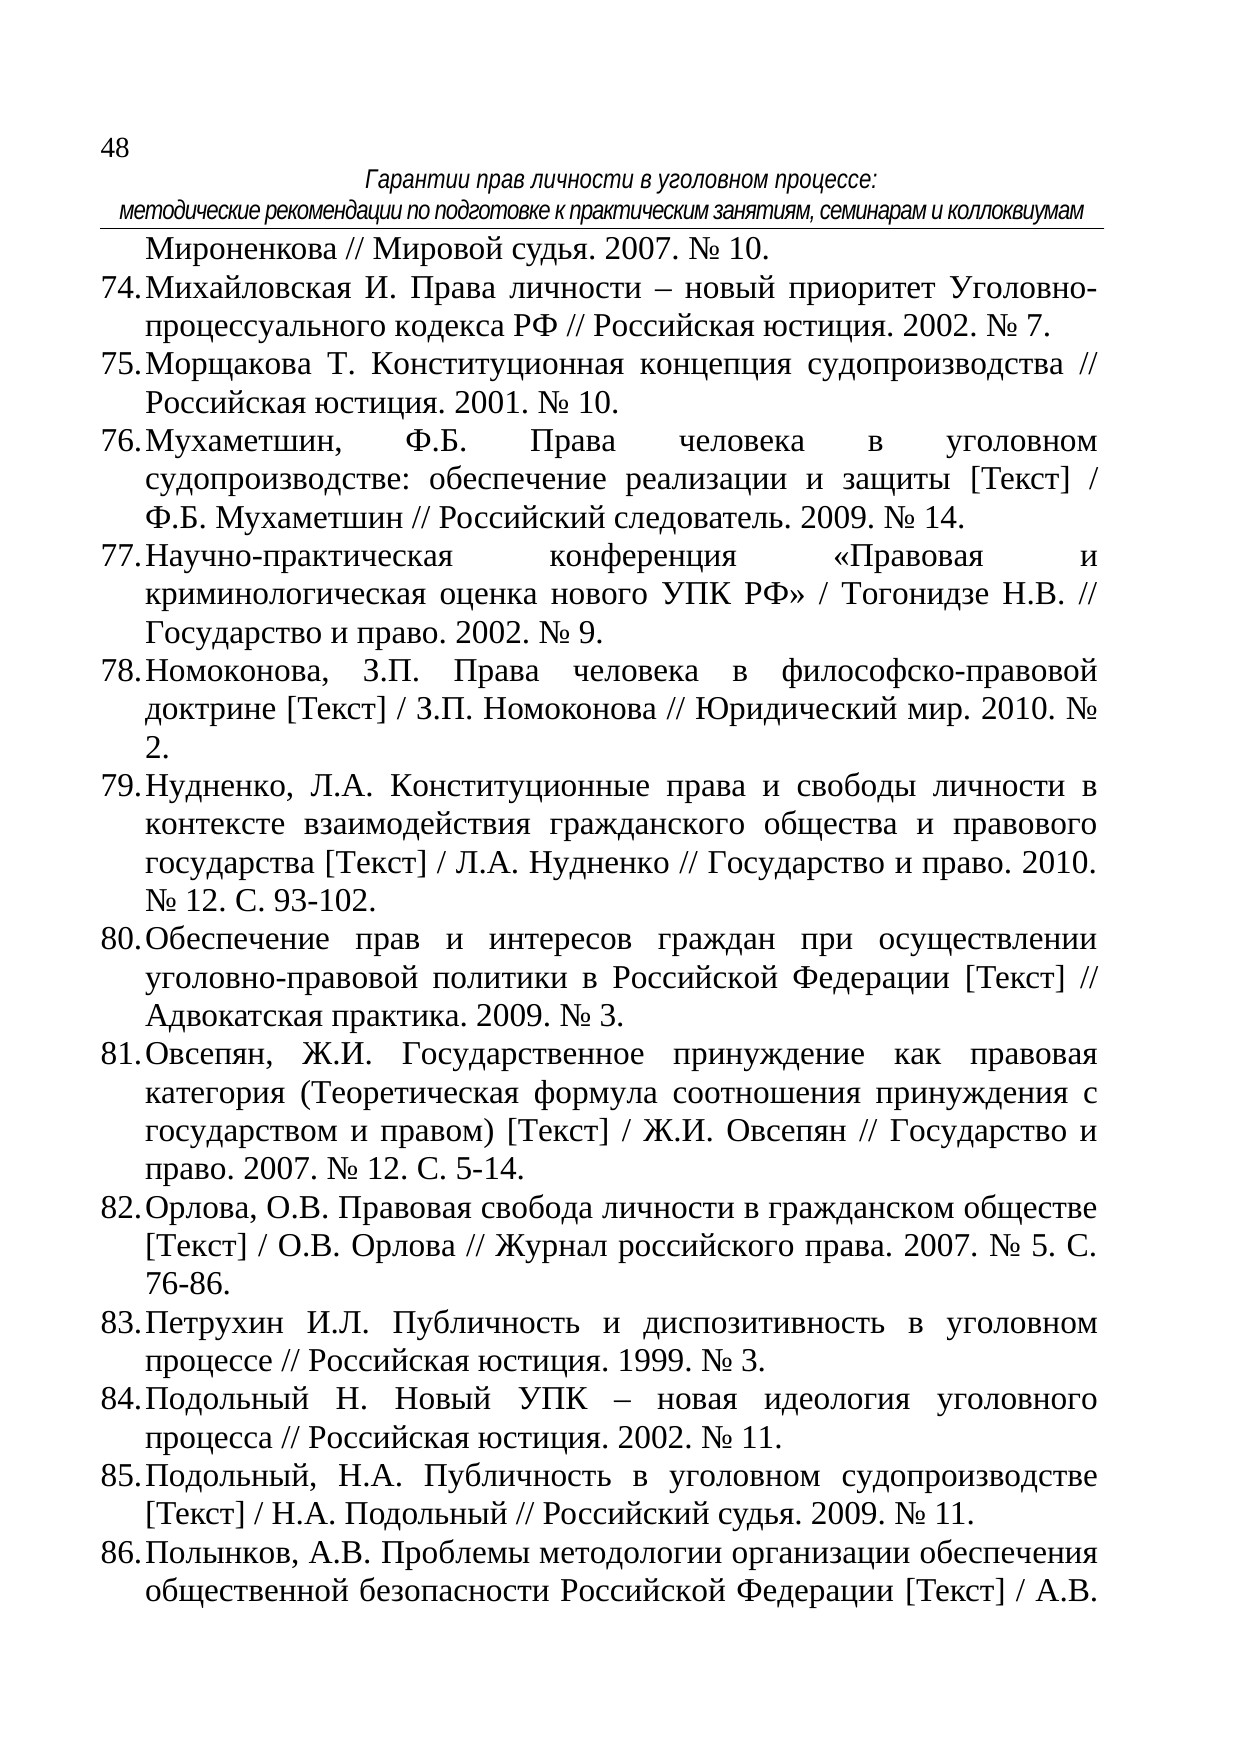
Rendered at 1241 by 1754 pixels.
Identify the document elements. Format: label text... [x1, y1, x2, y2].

list Михайловская И. Права личности – новый приоритет Уголовно-процессуального кодекса РФ // Российская юстиция. 2002. № 7. [100, 267, 1098, 344]
list Научно-практическая конференция «Правовая и криминологическая оценка нового УПК РФ» / Тогонидзе Н.В. // Государство и право. 2002. № 9. [100, 535, 1098, 650]
list Номоконова, З.П. Права человека в философско-правовой доктрине [Текст] / З.П. Номоконова // Юридический мир. 2010. № 2. [100, 650, 1098, 765]
list Нудненко, Л.А. Конституционные права и свободы личности в контексте взаимодействия гражданского общества и правового государства [Текст] / Л.А. Нудненко // Государство и право. 2010. № 12. С. 93-102. [100, 765, 1098, 919]
list Орлова, О.В. Правовая свобода личности в гражданском обществе [Текст] / О.В. Орлова // Журнал российского права. 2007. № 5. С. 76-86. [100, 1187, 1098, 1302]
list Мироненкова, А. Законность, целесообразность и дискреционность в уголовном процессе [Текст] / А. Мироненкова // Мировой судья. 2007. № 10. [100, 229, 1098, 267]
list Петрухин И.Л. Публичность и диспозитивность в уголовном процессе // Российская юстиция. 1999. № 3. [100, 1302, 1098, 1379]
list Подольный Н. Новый УПК – новая идеология уголовного процесса // Российская юстиция. 2002. № 11. [100, 1379, 1098, 1455]
list Овсепян, Ж.И. Государственное принуждение как правовая категория (Теоретическая формула соотношения принуждения с государством и правом) [Текст] / Ж.И. Овсепян // Государство и право. 2007. № 12. С. 5-14. [100, 1034, 1098, 1187]
list Морщакова Т. Конституционная концепция судопроизводства // Российская юстиция. 2001. № 10. [100, 344, 1098, 420]
list Подольный, Н.А. Публичность в уголовном судопроизводстве [Текст] / Н.А. Подольный // Российский судья. 2009. № 11. [100, 1455, 1098, 1532]
list Обеспечение прав и интересов граждан при осуществлении уголовно-правовой политики в Российской Федерации [Текст] // Адвокатская практика. 2009. № 3. [100, 919, 1098, 1034]
list Мухаметшин, Ф.Б. Права человека в уголовном судопроизводстве: обеспечение реализации и защиты [Текст] / Ф.Б. Мухаметшин // Российский следователь. 2009. № 14. [100, 420, 1098, 535]
